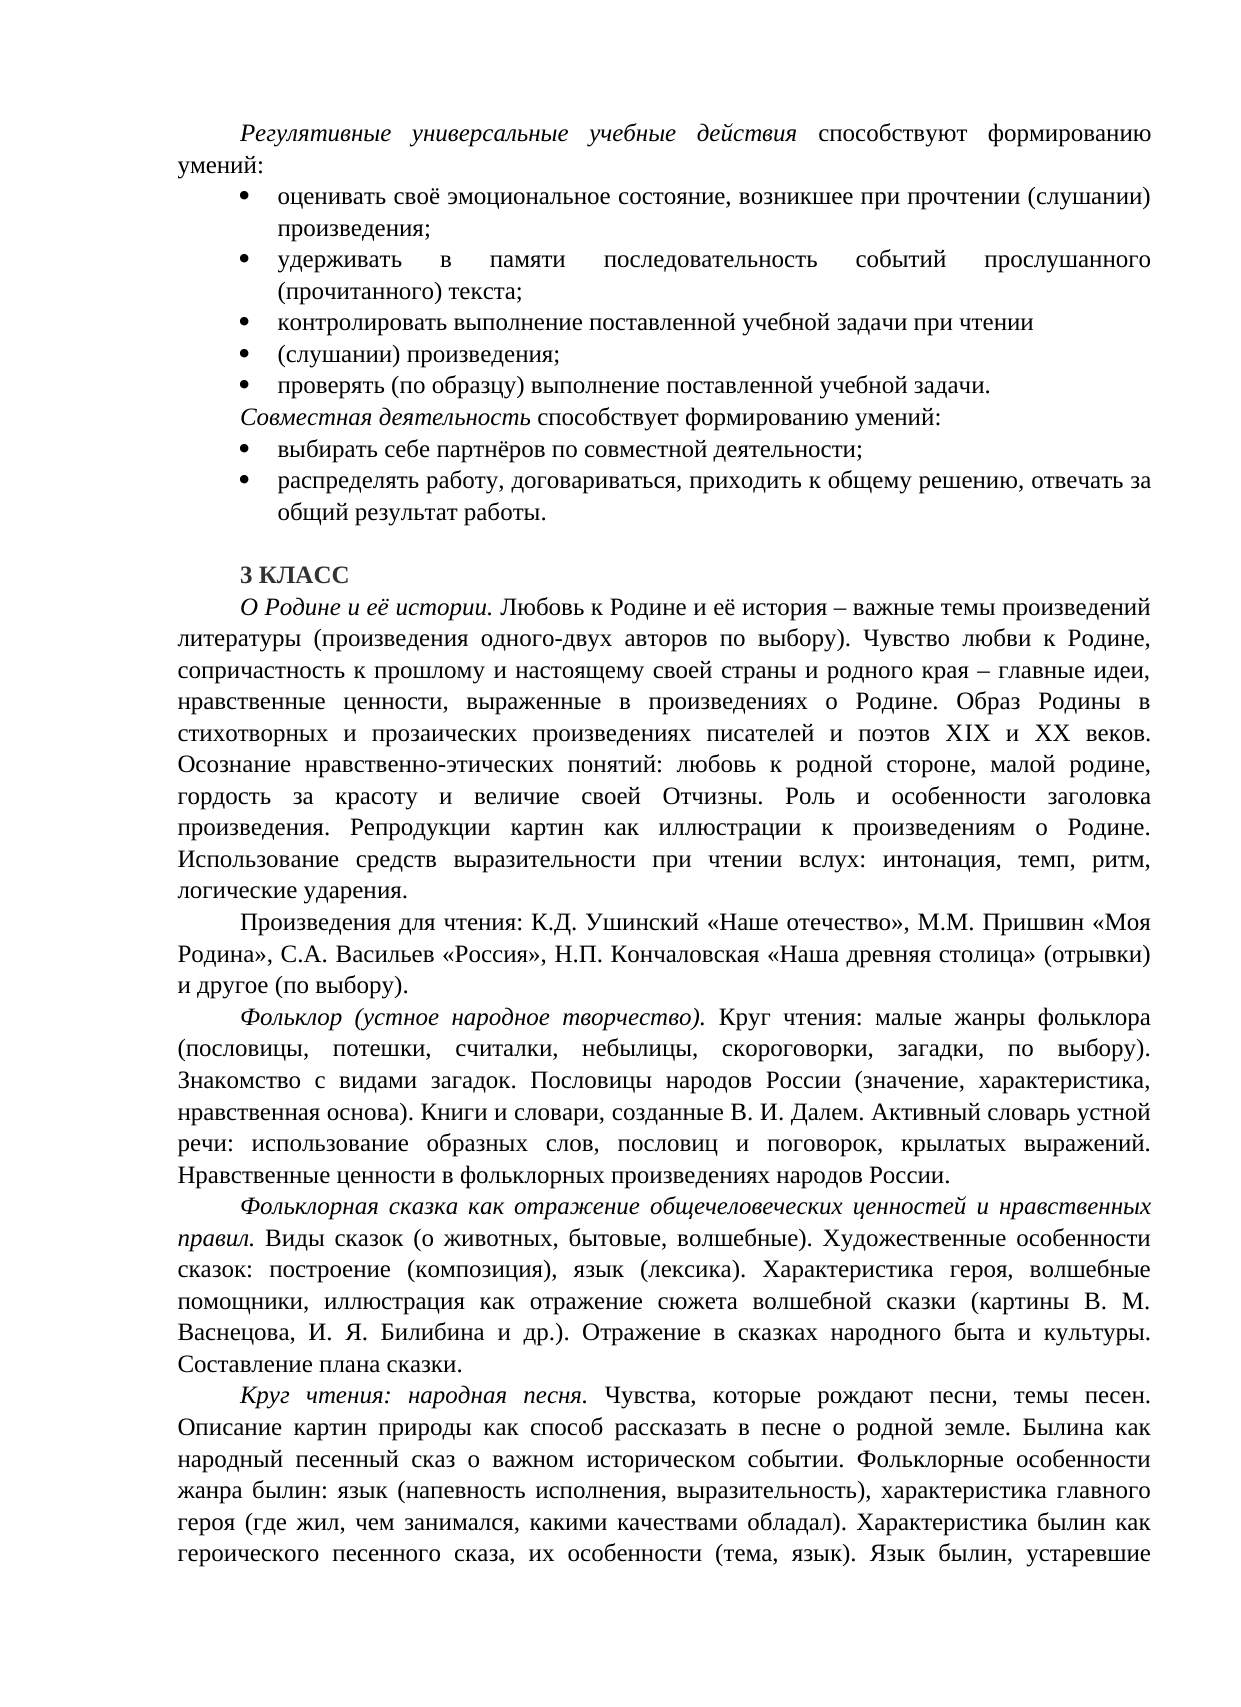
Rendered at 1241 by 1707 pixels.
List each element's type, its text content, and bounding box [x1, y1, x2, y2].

text Произведения для чтения: К.Д. Ушинский «Наше отечество», М.М. Пришвин «Моя Родина», С.А. Васильев «Россия», Н.П. Кончаловская «Наша древняя столица» (отрывки) ‌и другое (по выбору)‌. [177, 907, 1152, 999]
list распределять работу, договариваться, приходить к общему решению, отвечать за общий результат работы. [240, 465, 1152, 526]
list (слушании) произведения; [240, 339, 1152, 368]
text Фольклорная сказка как отражение общечеловеческих ценностей и нравственных правил. Виды сказок (о животных, бытовые, волшебные). Художественные особенности сказок: построение (композиция), язык (лексика). Характеристика героя, волшебные помощники, иллюстрация как отражение сюжета волшебной сказки (картины В. М. Васнецова, И. Я. Билибина ‌и др.)‌. Отражение в сказках народного быта и культуры. Составление плана сказки. [177, 1191, 1152, 1378]
text Фольклор (устное народное творчество). Круг чтения: малые жанры фольклора (пословицы, потешки, считалки, небылицы, скороговорки, загадки, по выбору). Знакомство с видами загадок. Пословицы народов России (значение, характеристика, нравственная основа). Книги и словари, созданные В. И. Далем. Активный словарь устной речи: использование образных слов, пословиц и поговорок, крылатых выражений. Нравственные ценности в фольклорных произведениях народов России. [177, 1002, 1152, 1188]
text О Родине и её истории. Любовь к Родине и её история – важные темы произведений литературы (произведения одного-двух авторов по выбору). Чувство любви к Родине, сопричастность к прошлому и настоящему своей страны и родного края – главные идеи, нравственные ценности, выраженные в произведениях о Родине. Образ Родины в стихотворных и прозаических произведениях писателей и поэтов ХIХ и ХХ веков. Осознание нравственно-этических понятий: любовь к родной стороне, малой родине, гордость за красоту и величие своей Отчизны. Роль и особенности заголовка произведения. Репродукции картин как иллюстрации к произведениям о Родине. Использование средств выразительности при чтении вслух: интонация, темп, ритм, логические ударения. [177, 592, 1152, 904]
text Регулятивные универсальные учебные действия способствуют формированию умений: [177, 118, 1152, 178]
list проверять (по образцу) выполнение поставленной учебной задачи. [240, 371, 1152, 399]
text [177, 1381, 1152, 1567]
list удерживать в памяти последовательность событий прослушанного (прочитанного) текста; [240, 244, 1152, 305]
list оценивать своё эмоциональное состояние, возникшее при прочтении (слушании) произведения; [240, 181, 1152, 242]
text 3 КЛАСС [177, 560, 1152, 589]
text Совместная деятельность способствует формированию умений: [177, 402, 1152, 431]
list контролировать выполнение поставленной учебной задачи при чтении [240, 307, 1152, 336]
list выбирать себе партнёров по совместной деятельности; [240, 434, 1152, 462]
